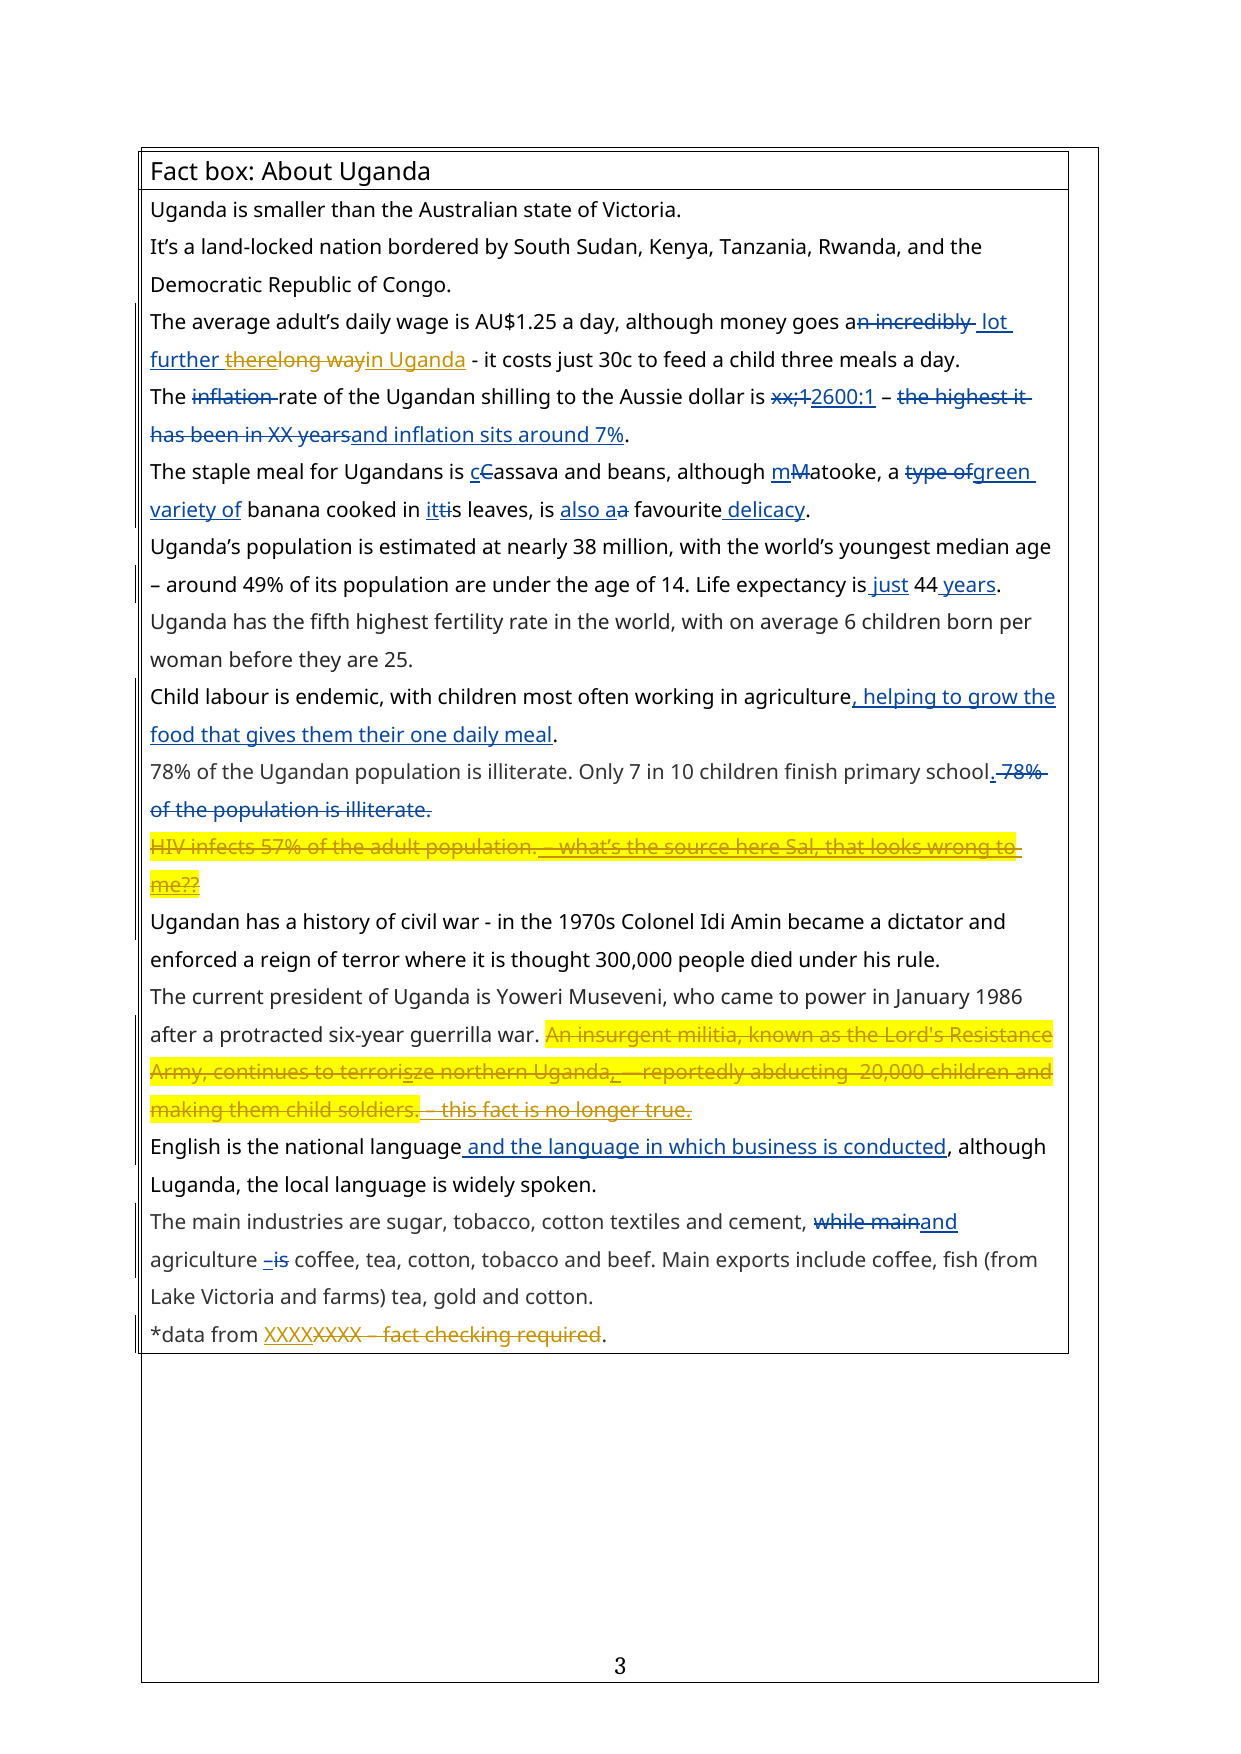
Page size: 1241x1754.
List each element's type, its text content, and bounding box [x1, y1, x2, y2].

table_cell Uganda is smaller than the Australian state of Victoria. It’s a land-locked nation bordered by South Sudan, Kenya, Tanzania, Rwanda, and the Democratic Republic of Congo. The average adult’s daily wage is AU$1.25 a day, although money goes a - it costs just 30c to feed a child three meals a day. The rate of the Ugandan shilling to the Aussie dollar is – . The staple meal for Ugandans is assava and beans, although atooke, a banana cooked in s leaves, is favourite. Uganda’s population is estimated at nearly 38 million, with the world’s youngest median age – around 49% of its population are under the age of 14. Life expectancy is 44. Uganda has the fifth highest fertility rate in the world, with on average 6 children born per woman before they are 25. Child labour is endemic, with children most often working in agriculture. 78% of the Ugandan population is illiterate. Only 7 in 10 children finish primary school Ugandan has a history of civil war - in the 1970s Colonel Idi Amin became a dictator and enforced a reign of terror where it is thought 300,000 people died under his rule. The current president of Uganda is Yoweri Museveni, who came to power in January 1986 after a protracted six-year guerrilla war. English is the national language, although Luganda, the local language is widely spoken. The main industries are sugar, tobacco, cotton textiles and cement, agriculture coffee, tea, cotton, tobacco and beef. Main exports include coffee, fish (from Lake Victoria and farms) tea, gold and cotton. *data from . [142, 190, 1068, 1353]
table_header Fact box: About Uganda [142, 152, 1068, 189]
